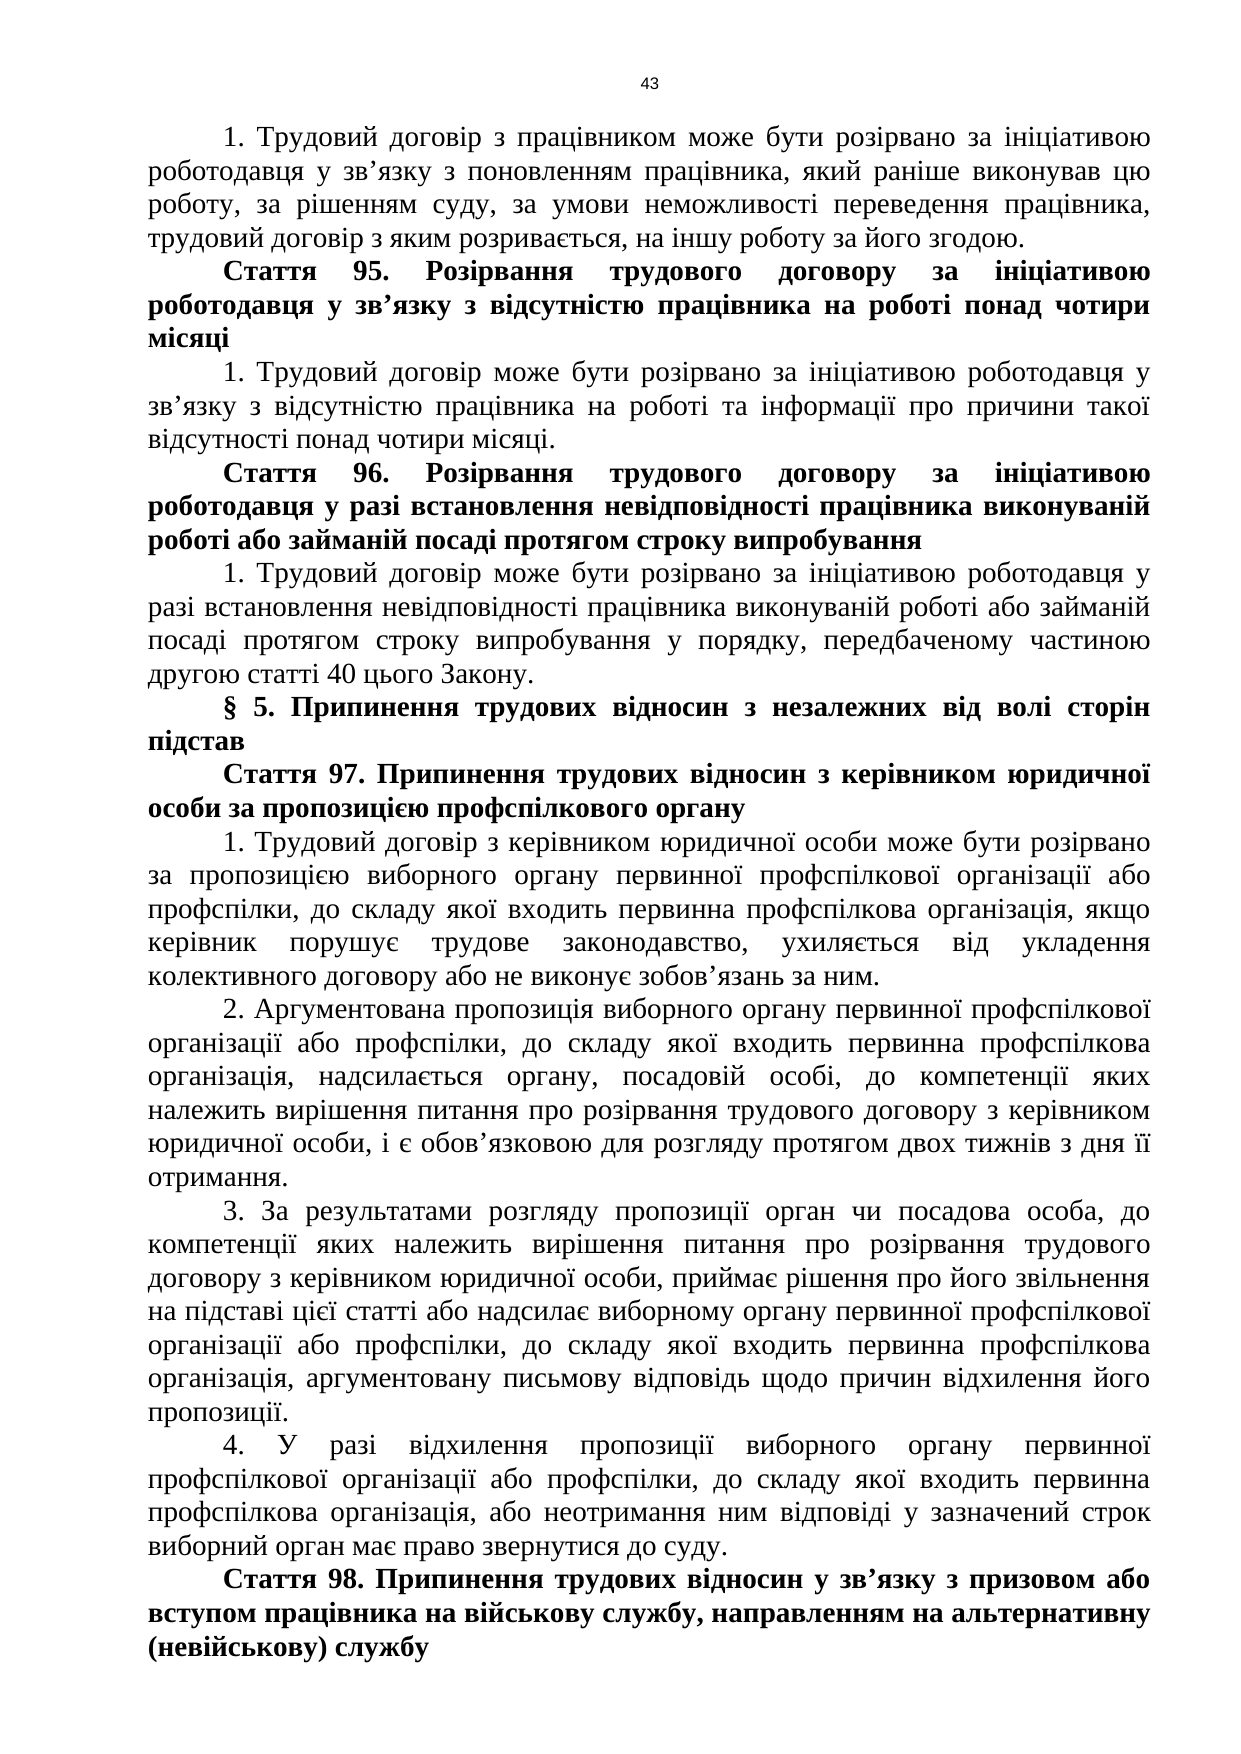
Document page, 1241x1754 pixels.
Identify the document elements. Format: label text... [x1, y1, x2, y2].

text 1. Трудовий договір може бути розірвано за ініціативою роботодавця у зв’язку з відсутністю працівника на роботі та інформації про причини такої відсутності понад чотири місяці. [148, 354, 1152, 455]
text 4. У разі відхилення пропозиції виборного органу первинної профспілкової організації або профспілки, до складу якої входить первинна профспілкова організація, або неотримання ним відповіді у зазначений строк виборний орган має право звернутися до суду. [148, 1427, 1152, 1562]
text § 5. Припинення трудових відносин з незалежних від волі сторін підстав [148, 689, 1152, 757]
text Стаття 98. Припинення трудових відносин у зв’язку з призовом або вступом працівника на військову службу, направленням на альтернативну (невійськову) службу [148, 1562, 1152, 1662]
text Стаття 96. Розірвання трудового договору за ініціативою роботодавця у разі встановлення невідповідності працівника виконуваній роботі або займаній посаді протягом строку випробування [148, 455, 1152, 555]
text 3. За результатами розгляду пропозиції орган чи посадова особа, до компетенції яких належить вирішення питання про розірвання трудового договору з керівником юридичної особи, приймає рішення про його звільнення на підставі цієї статті або надсилає виборному органу первинної профспілкової організації або профспілки, до складу якої входить первинна профспілкова організація, аргументовану письмову відповідь щодо причин відхилення його пропозиції. [148, 1193, 1152, 1427]
text Стаття 95. Розірвання трудового договору за ініціативою роботодавця у зв’язку з відсутністю працівника на роботі понад чотири місяці [148, 253, 1152, 354]
text 1. Трудовий договір з працівником може бути розірвано за ініціативою роботодавця у зв’язку з поновленням працівника, який раніше виконував цю роботу, за рішенням суду, за умови неможливості переведення працівника, трудовий договір з яким розривається, на іншу роботу за його згодою. [148, 119, 1152, 253]
text 1. Трудовий договір може бути розірвано за ініціативою роботодавця у разі встановлення невідповідності працівника виконуваній роботі або займаній посаді протягом строку випробування у порядку, передбаченому частиною другою статті 40 цього Закону. [148, 555, 1152, 689]
text 2. Аргументована пропозиція виборного органу первинної профспілкової організації або профспілки, до складу якої входить первинна профспілкова організація, надсилається органу, посадовій особі, до компетенції яких належить вирішення питання про розірвання трудового договору з керівником юридичної особи, і є обов’язковою для розгляду протягом двох тижнів з дня її отримання. [148, 991, 1152, 1193]
text 1. Трудовий договір з керівником юридичної особи може бути розірвано за пропозицією виборного органу первинної профспілкової організації або профспілки, до складу якої входить первинна профспілкова організація, якщо керівник порушує трудове законодавство, ухиляється від укладення колективного договору або не виконує зобов’язань за ним. [148, 824, 1152, 991]
text Стаття 97. Припинення трудових відносин з керівником юридичної особи за пропозицією профспілкового органу [148, 757, 1152, 824]
